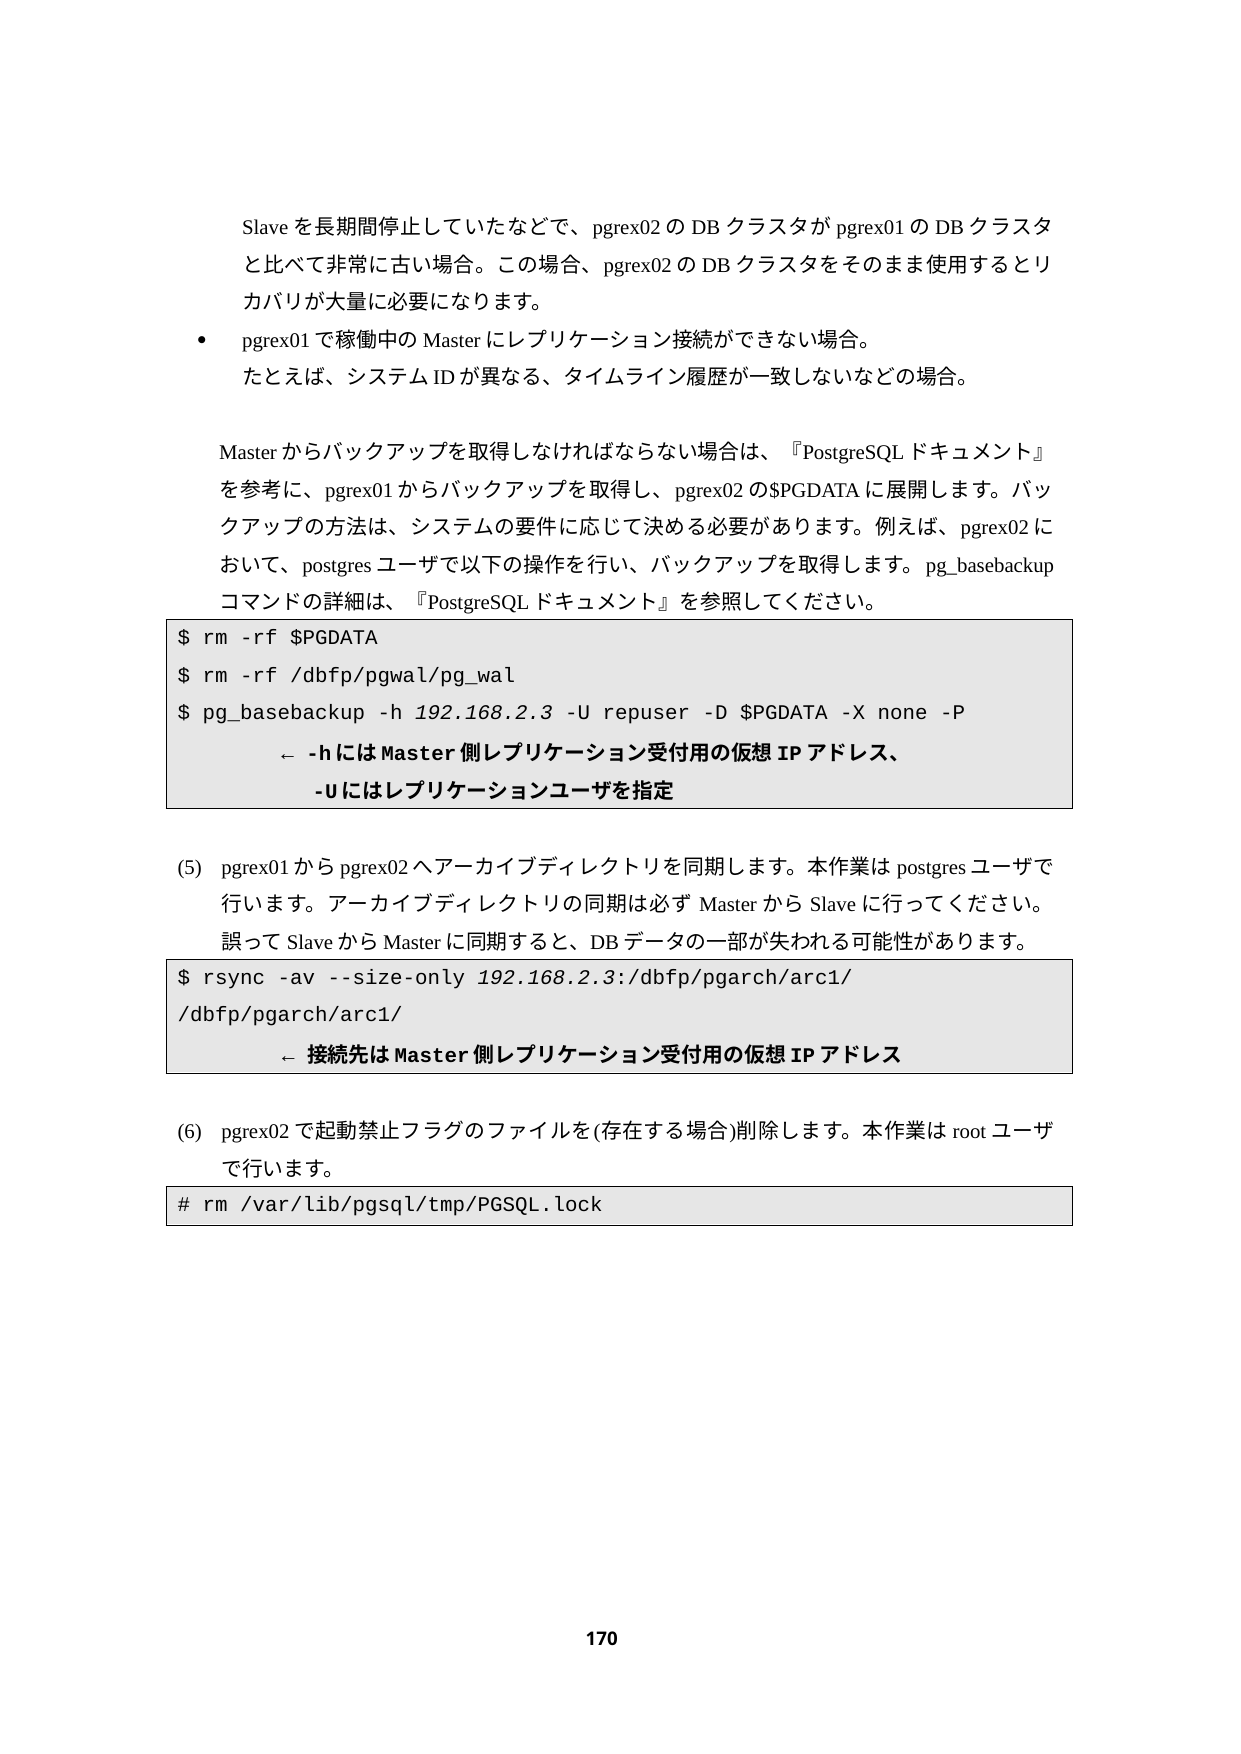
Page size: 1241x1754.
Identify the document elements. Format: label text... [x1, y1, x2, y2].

table_header $ rsync -av --size-only 192.168.2.3:/dbfp/pgarch/arc1/ /dbfp/pgarch/arc1/ ← 接続先はMaster側レプリケーション受付用の仮想IPアドレス [167, 960, 1072, 1072]
list pgrex02で起動禁止フラグのファイルを(存在する場合)削除します。本作業はrootユーザで行います。 [177, 1111, 1054, 1186]
text Masterからバックアップを取得しなければならない場合は、『PostgreSQLドキュメント』を参考に、pgrex01からバックアップを取得し、pgrex02の$PGDATAに展開します。バックアップの方法は、システムの要件に応じて決める必要があります。例えば、pgrex02において、postgresユーザで以下の操作を行い、バックアップを取得します。pg_basebackupコマンドの詳細は、『PostgreSQLドキュメント』を参照してください。 [219, 432, 1054, 619]
text Slaveを長期間停止していたなどで、pgrex02のDBクラスタがpgrex01のDBクラスタと比べて非常に古い場合。この場合、pgrex02のDBクラスタをそのまま使用するとリカバリが大量に必要になります。 [242, 207, 1054, 319]
text たとえば、システムIDが異なる、タイムライン履歴が一致しないなどの場合。 [242, 357, 1054, 394]
table_header $ rm -rf $PGDATA $ rm -rf /dbfp/pgwal/pg_wal $ pg_basebackup -h 192.168.2.3 -U repuser -D $PGDATA -X none -P ← -hにはMaster側レプリケーション受付用の仮想IPアドレス、 -Uにはレプリケーションユーザを指定 [167, 620, 1072, 808]
table_header # rm /var/lib/pgsql/tmp/PGSQL.lock [167, 1187, 1072, 1224]
list pgrex01で稼働中のMasterにレプリケーション接続ができない場合。 [198, 319, 1054, 357]
list pgrex01からpgrex02へアーカイブディレクトリを同期します。本作業はpostgresユーザで行います。アーカイブディレクトリの同期は必ずMasterからSlaveに行ってください。誤ってSlaveからMasterに同期すると、DBデータの一部が失われる可能性があります。 [177, 846, 1054, 959]
